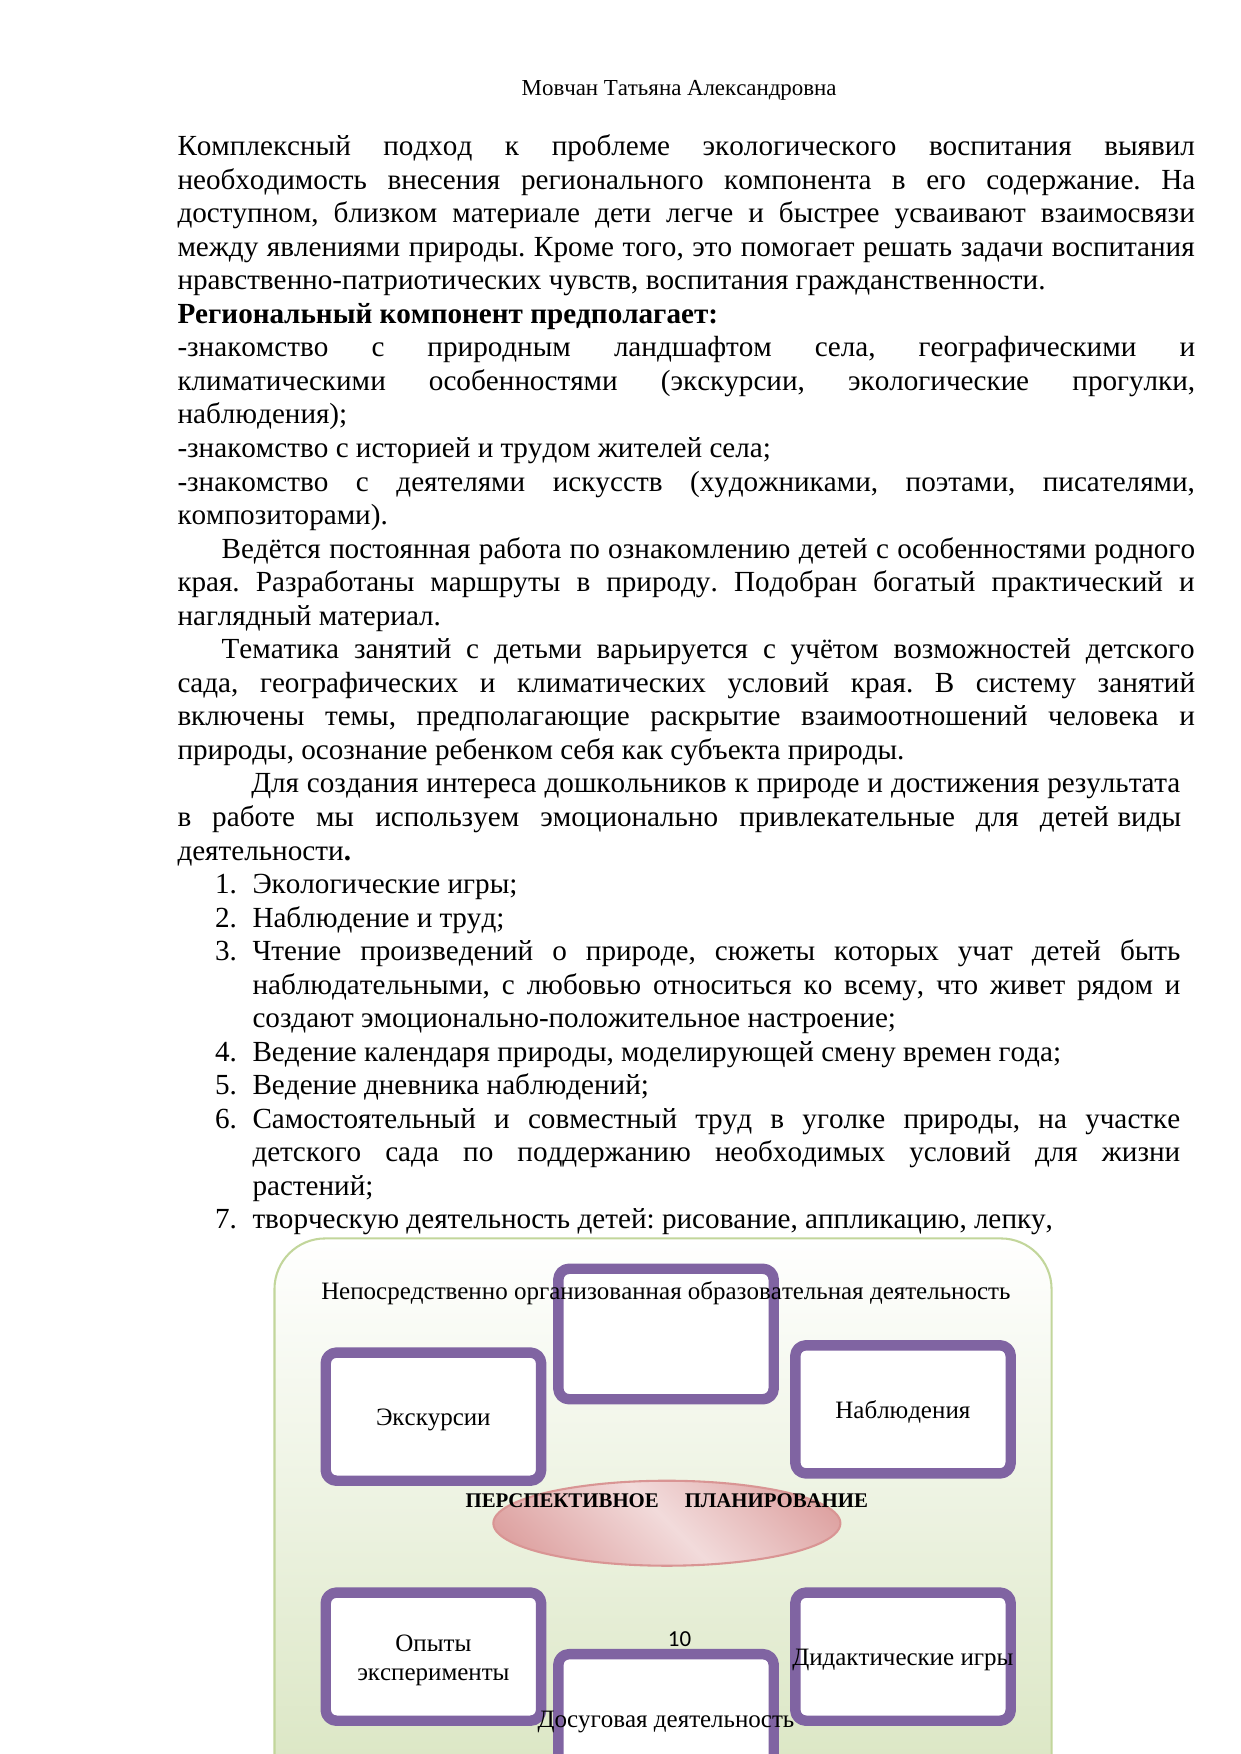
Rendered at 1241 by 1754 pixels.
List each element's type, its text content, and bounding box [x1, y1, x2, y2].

text -знакомство с деятелями искусств (художниками, поэтами, писателями, композиторами). [177, 464, 1196, 531]
list Ведение дневника наблюдений; [215, 1067, 1181, 1101]
text -знакомство с историей и трудом жителей села; [177, 430, 1196, 464]
list Наблюдение и труд; [215, 900, 1181, 933]
text Для создания интереса дошкольников к природе и достижения результата в работе мы используем эмоционально привлекательные для детей виды деятельности. [177, 766, 1181, 866]
text Тематика занятий с детьми варьируется с учётом возможностей детского сада, географических и климатических условий края. В систему занятий включены темы, предполагающие раскрытие взаимоотношений человека и природы, осознание ребенком себя как субъекта природы. [177, 631, 1196, 766]
text Региональный компонент предполагает: [177, 296, 1196, 329]
list Самостоятельный и совместный труд в уголке природы, на участке детского сада по поддержанию необходимых условий для жизни растений; [215, 1101, 1181, 1202]
list Чтение произведений о природе, сюжеты которых учат детей быть наблюдательными, с любовью относиться ко всему, что живет рядом и создают эмоционально-положительное настроение; [215, 933, 1181, 1034]
list Ведение календаря природы, моделирующей смену времен года; [215, 1034, 1181, 1067]
text Комплексный подход к проблеме экологического воспитания выявил необходимость внесения регионального компонента в его содержание. На доступном, близком материале дети легче и быстрее усваивают взаимосвязи между явлениями природы. Кроме того, это помогает решать задачи воспитания нравственно-патриотических чувств, воспитания гражданственности. [177, 128, 1196, 296]
list творческую деятельность детей: рисование, аппликацию, лепку, [215, 1202, 1181, 1235]
text Ведётся постоянная работа по ознакомлению детей с особенностями родного края. Разработаны маршруты в природу. Подобран богатый практический и наглядный материал. [177, 531, 1196, 631]
list Экологические игры; [215, 866, 1181, 900]
text -знакомство с природным ландшафтом села, географическими и климатическими особенностями (экскурсии, экологические прогулки, наблюдения); [177, 329, 1196, 430]
